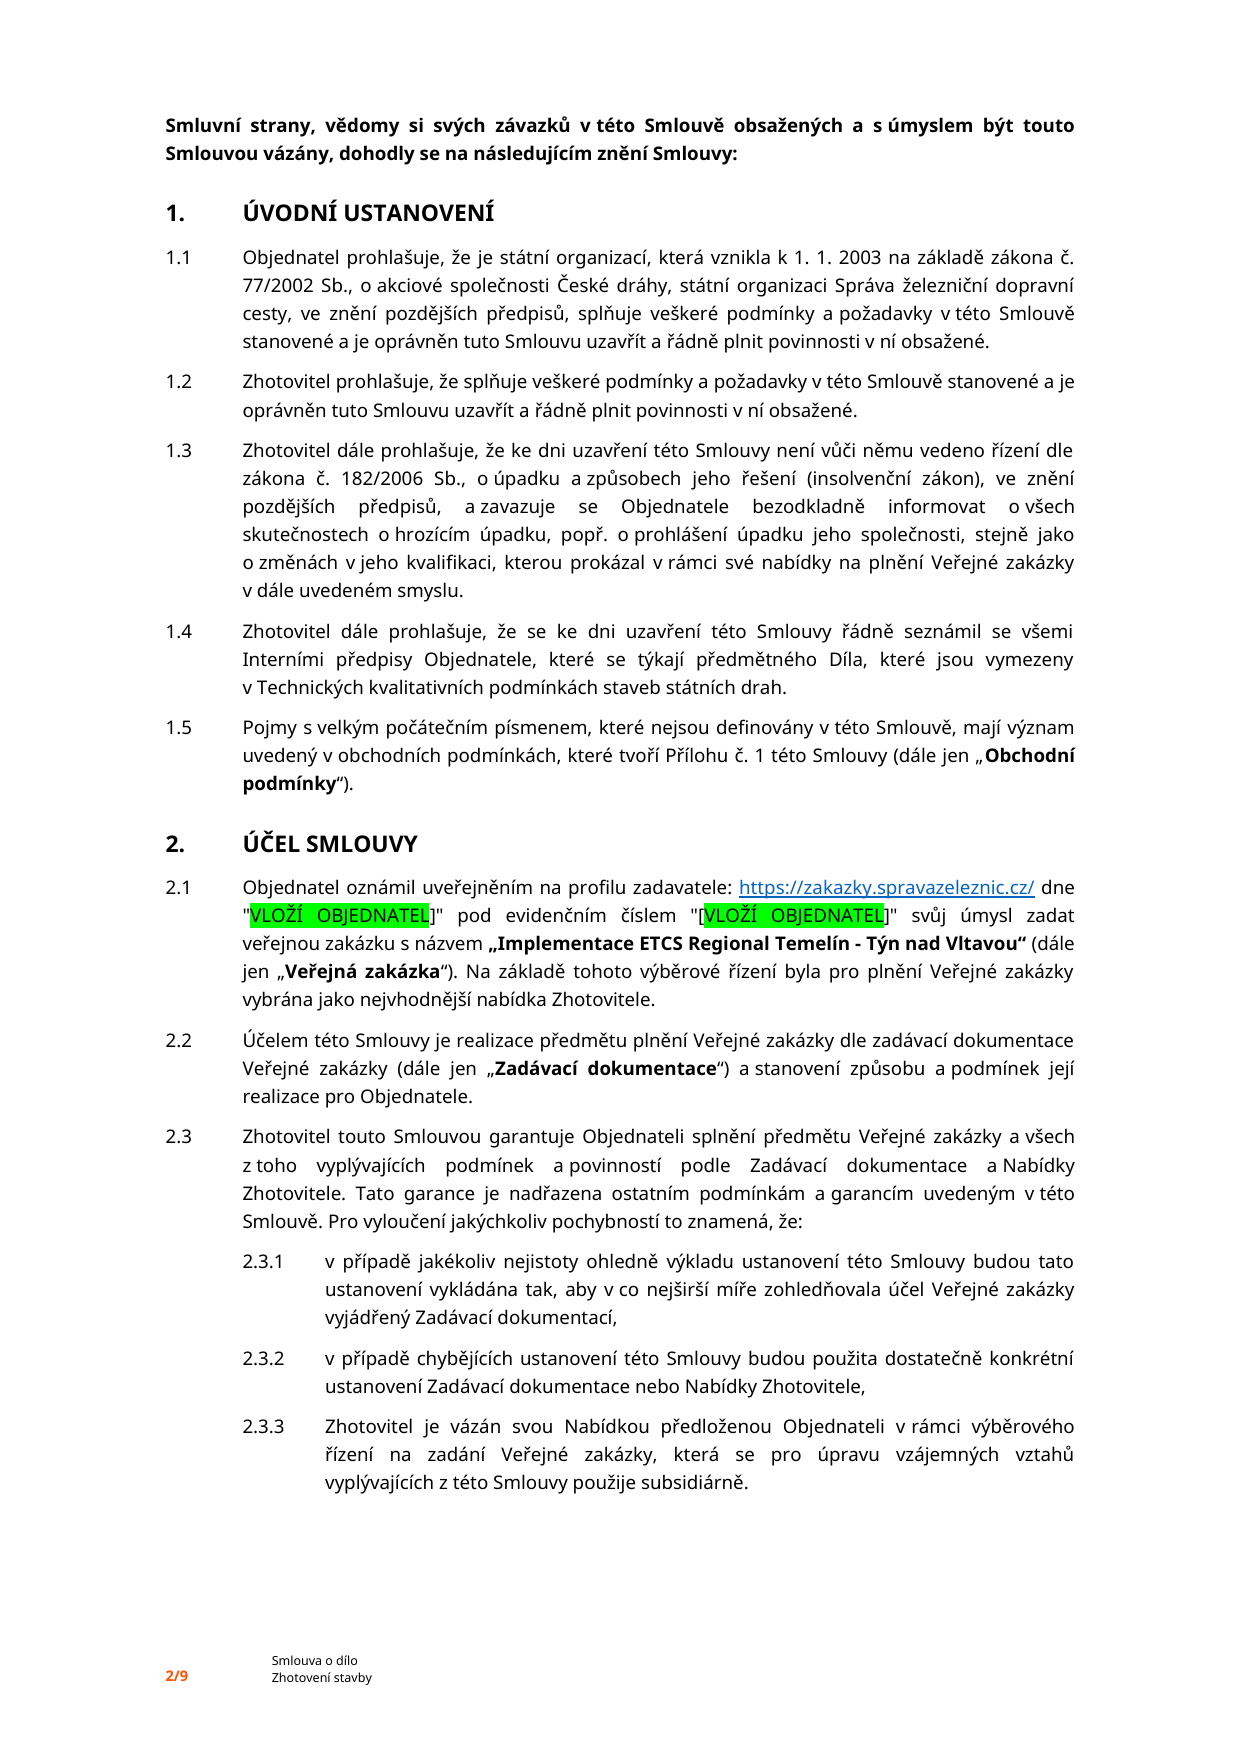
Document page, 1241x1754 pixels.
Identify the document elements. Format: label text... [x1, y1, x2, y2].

text Zhotovitel je vázán svou Nabídkou předloženou Objednateli v rámci výběrového řízení na zadání Veřejné zakázky, která se pro úpravu vzájemných vztahů vyplývajících z této Smlouvy použije subsidiárně. [242, 1413, 1075, 1495]
text Objednatel oznámil uveřejněním na profilu zadavatele: https://zakazky.spravazeleznic.cz/ dne "VLOŽÍ OBJEDNATEL]" pod evidenčním číslem "[VLOŽÍ OBJEDNATEL]" svůj úmysl zadat veřejnou zakázku s názvem „Implementace ETCS Regional Temelín - Týn nad Vltavou“ (dále jen „Veřejná zakázka“). Na základě tohoto výběrové řízení byla pro plnění Veřejné zakázky vybrána jako nejvhodnější nabídka Zhotovitele. [165, 875, 1075, 1012]
text Zhotovitel touto Smlouvou garantuje Objednateli splnění předmětu Veřejné zakázky a všech z toho vyplývajících podmínek a povinností podle Zadávací dokumentace a Nabídky Zhotovitele. Tato garance je nadřazena ostatním podmínkám a garancím uvedeným v této Smlouvě. Pro vyloučení jakýchkoliv pochybností to znamená, že: [165, 1124, 1075, 1233]
text Pojmy s velkým počátečním písmenem, které nejsou definovány v této Smlouvě, mají význam uvedený v obchodních podmínkách, které tvoří Přílohu č. 1 této Smlouvy (dále jen „Obchodní podmínky“). [165, 714, 1075, 796]
text Zhotovitel dále prohlašuje, že se ke dni uzavření této Smlouvy řádně seznámil se všemi Interními předpisy Objednatele, které se týkají předmětného Díla, které jsou vymezeny v Technických kvalitativních podmínkách staveb státních drah. [165, 618, 1075, 699]
text Zhotovitel dále prohlašuje, že ke dni uzavření této Smlouvy není vůči němu vedeno řízení dle zákona č. 182/2006 Sb., o úpadku a způsobech jeho řešení (insolvenční zákon), ve znění pozdějších předpisů, a zavazuje se Objednatele bezodkladně informovat o všech skutečnostech o hrozícím úpadku, popř. o prohlášení úpadku jeho společnosti, stejně jako o změnách v jeho kvalifikaci, kterou prokázal v rámci své nabídky na plnění Veřejné zakázky v dále uvedeném smyslu. [165, 437, 1075, 603]
text ÚVODNÍ USTANOVENÍ [165, 197, 1075, 229]
text Smluvní strany, vědomy si svých závazků v této Smlouvě obsažených a s úmyslem být touto Smlouvou vázány, dohodly se na následujícím znění Smlouvy: [165, 112, 1075, 166]
text v případě jakékoliv nejistoty ohledně výkladu ustanovení této Smlouvy budou tato ustanovení vykládána tak, aby v co nejširší míře zohledňovala účel Veřejné zakázky vyjádřený Zadávací dokumentací, [242, 1248, 1075, 1330]
text v případě chybějících ustanovení této Smlouvy budou použita dostatečně konkrétní ustanovení Zadávací dokumentace nebo Nabídky Zhotovitele, [242, 1345, 1075, 1398]
text ÚČEL SMLOUVY [165, 828, 1075, 859]
text Objednatel prohlašuje, že je státní organizací, která vznikla k 1. 1. 2003 na základě zákona č. 77/2002 Sb., o akciové společnosti České dráhy, státní organizaci Správa železniční dopravní cesty, ve znění pozdějších předpisů, splňuje veškeré podmínky a požadavky v této Smlouvě stanovené a je oprávněn tuto Smlouvu uzavřít a řádně plnit povinnosti v ní obsažené. [165, 244, 1075, 354]
text Zhotovitel prohlašuje, že splňuje veškeré podmínky a požadavky v této Smlouvě stanovené a je oprávněn tuto Smlouvu uzavřít a řádně plnit povinnosti v ní obsažené. [165, 369, 1075, 422]
text Účelem této Smlouvy je realizace předmětu plnění Veřejné zakázky dle zadávací dokumentace Veřejné zakázky (dále jen „Zadávací dokumentace“) a stanovení způsobu a podmínek její realizace pro Objednatele. [165, 1027, 1075, 1109]
